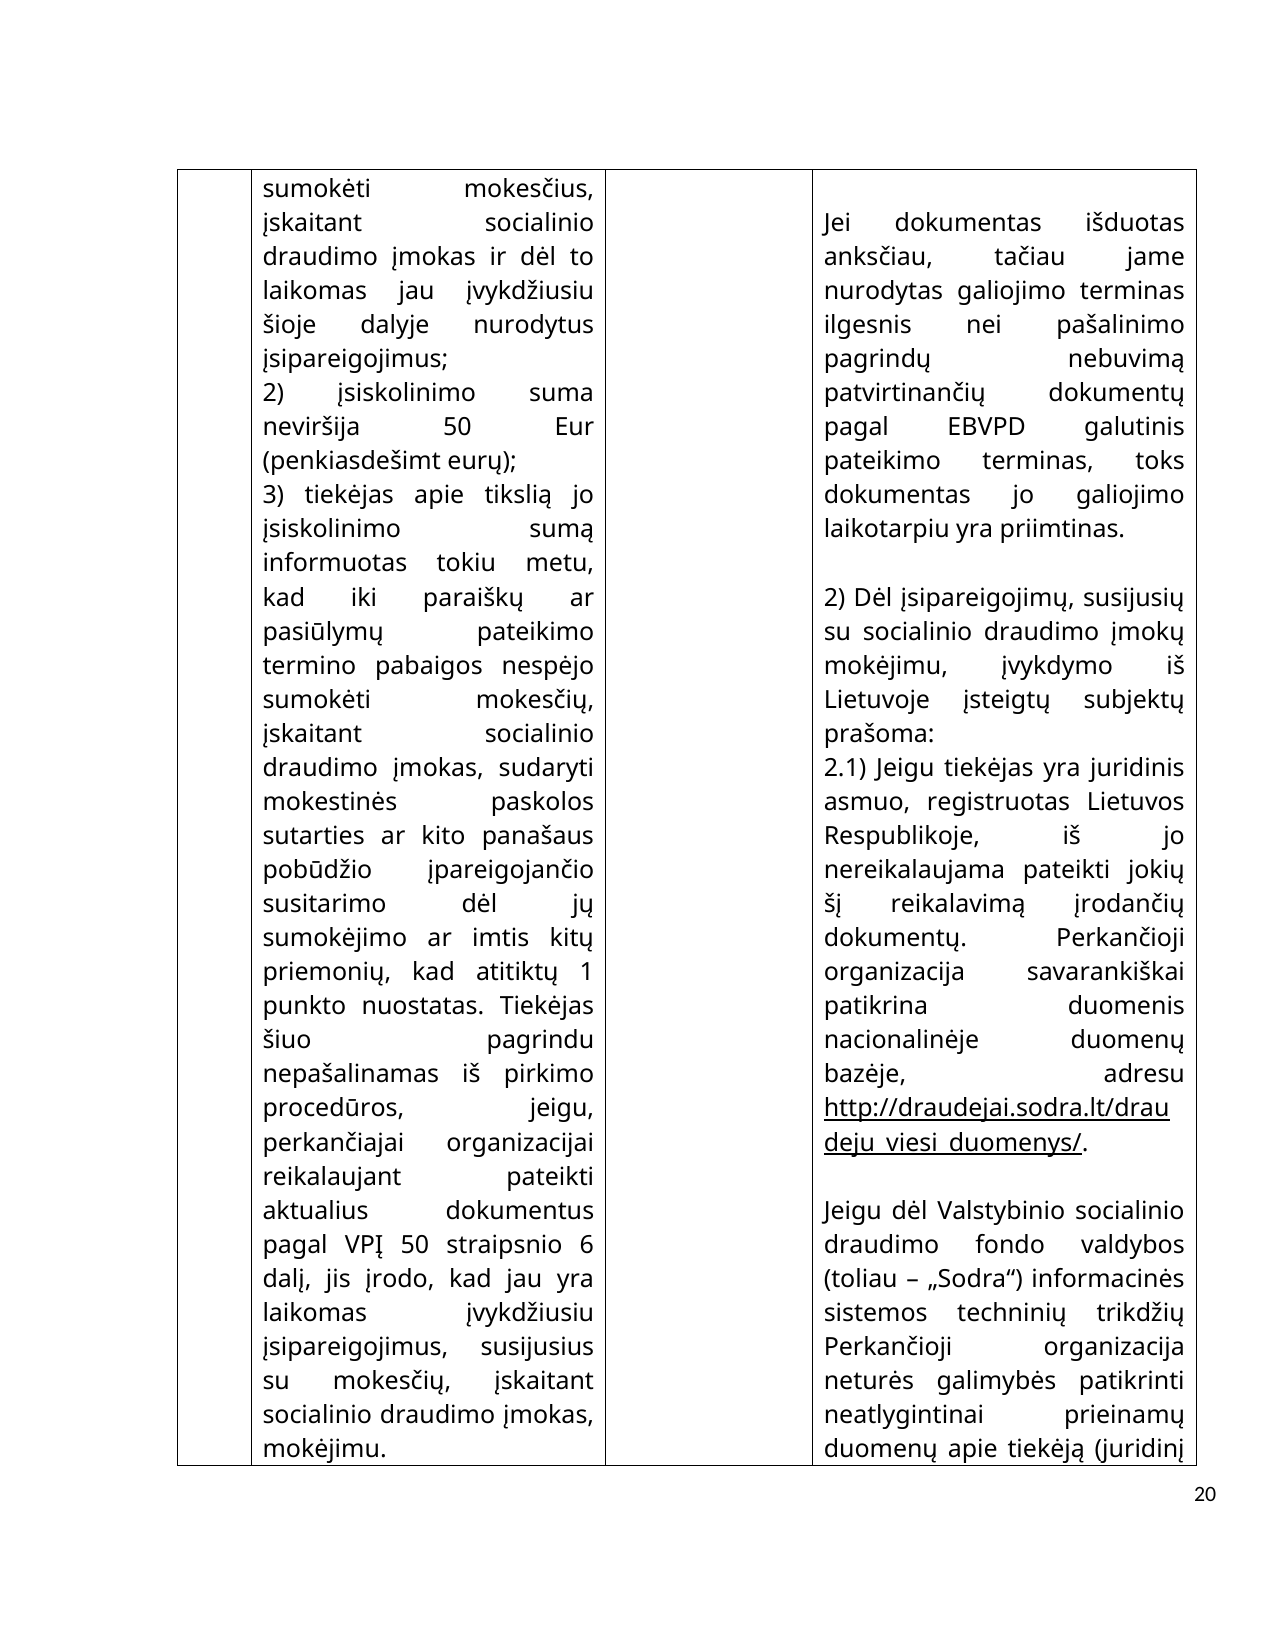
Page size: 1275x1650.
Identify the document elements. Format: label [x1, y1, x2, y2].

table_cell [252, 170, 605, 1465]
table_cell [606, 170, 812, 1465]
table_cell [813, 170, 1196, 1465]
table_cell [178, 170, 251, 1465]
